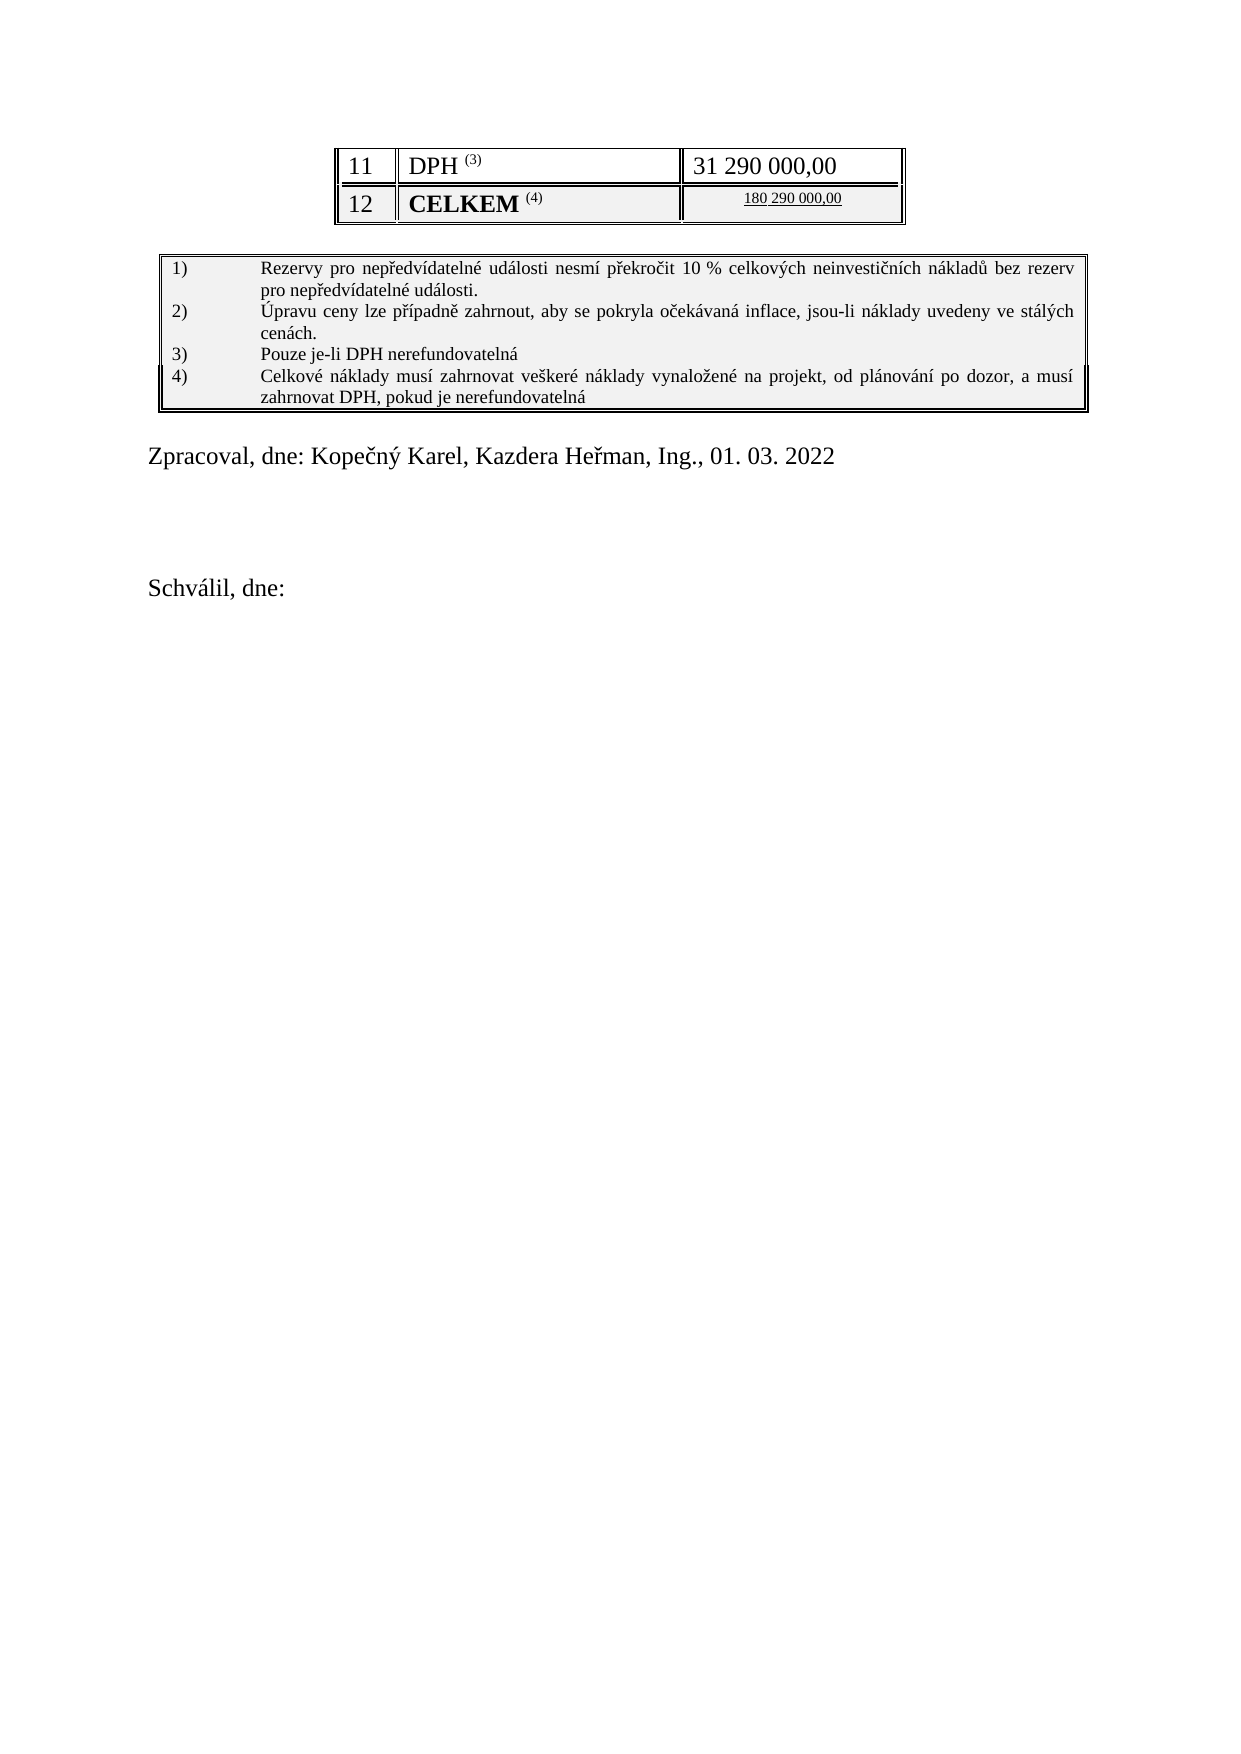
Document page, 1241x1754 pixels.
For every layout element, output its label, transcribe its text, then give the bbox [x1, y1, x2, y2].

table_cell 11 [339, 149, 395, 182]
table_cell CELKEM (4) [397, 182, 682, 222]
text Schválil, dne: [148, 573, 1093, 602]
table_header 1) Rezervy pro nepředvídatelné události nesmí překročit 10 % celkových neinvestičních nákladů bez rezerv pro nepředvídatelné události. 2) Úpravu ceny lze případně zahrnout, aby se pokryla očekávaná inflace, jsou-li náklady uvedeny ve stálých cenách. 3) Pouze je-li DPH nerefundovatelná [162, 257, 1085, 365]
table_cell 180 290 000,00 [682, 182, 904, 222]
table_cell 12 [337, 182, 397, 222]
table_cell DPH (3) [399, 149, 679, 182]
table_cell 4) Celkové náklady musí zahrnovat veškeré náklady vynaložené na projekt, od plánování po dozor, a musí zahrnovat DPH, pokud je nerefundovatelná [163, 365, 1084, 408]
text Zpracoval, dne: Kopečný Karel, Kazdera Heřman, Ing., 01. 03. 2022 [148, 441, 1093, 503]
table_cell 31 290 000,00 [684, 149, 901, 182]
